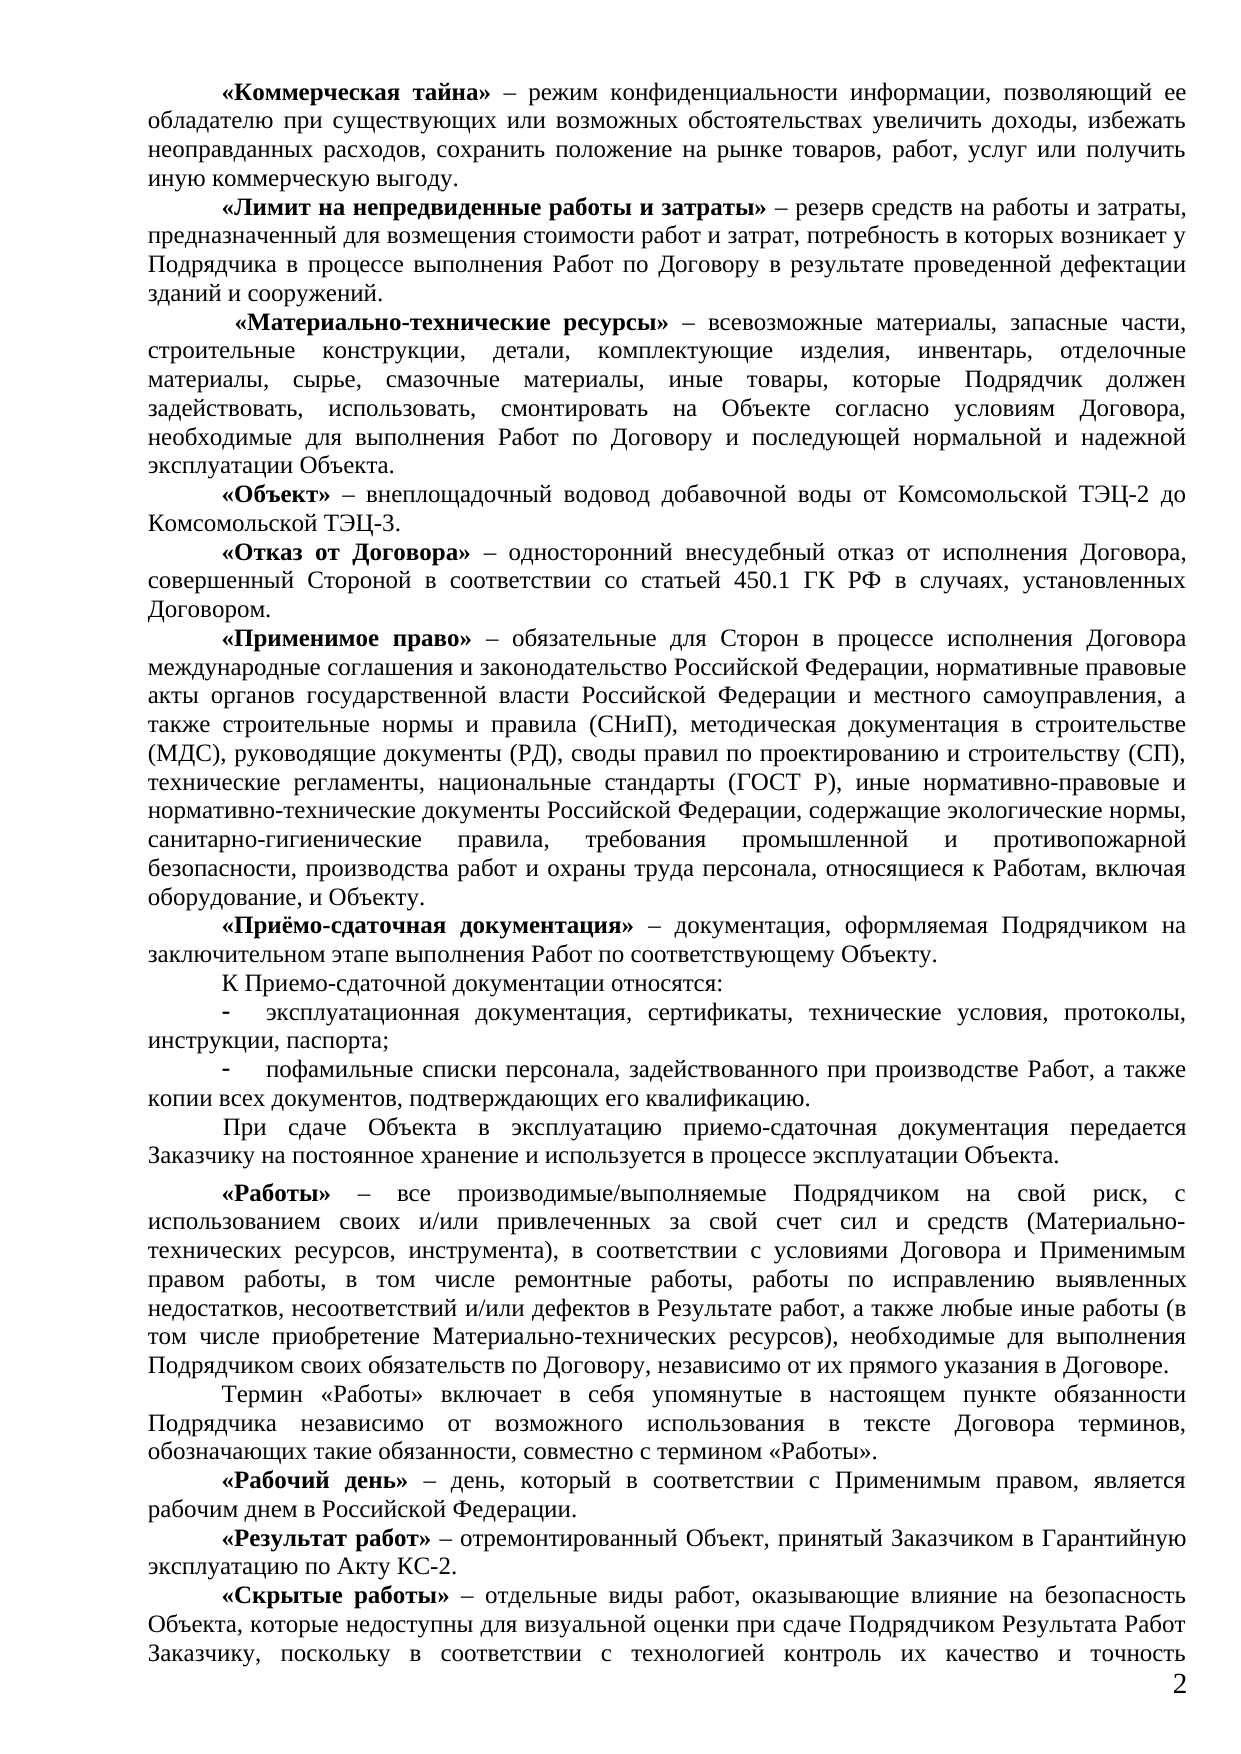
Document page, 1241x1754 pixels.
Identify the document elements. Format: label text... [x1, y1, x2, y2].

text «Применимое право» – обязательные для Сторон в процессе исполнения Договора международные соглашения и законодательство Российской Федерации, нормативные правовые акты органов государственной власти Российской Федерации и местного самоуправления, а также строительные нормы и правила (СНиП), методическая документация в строительстве (МДС), руководящие документы (РД), своды правил по проектированию и строительству (СП), технические регламенты, национальные стандарты (ГОСТ Р), иные нормативно-правовые и нормативно-технические документы Российской Федерации, содержащие экологические нормы, санитарно-гигиенические правила, требования промышленной и противопожарной безопасности, производства работ и охраны труда персонала, относящиеся к Работам, включая оборудование, и Объекту. [148, 623, 1187, 911]
text «Отказ от Договора» – односторонний внесудебный отказ от исполнения Договора, совершенный Стороной в соответствии со статьей 450.1 ГК РФ в случаях, установленных Договором. [148, 537, 1187, 623]
text К Приемо-сдаточной документации относятся: [148, 968, 1187, 997]
text «Рабочий день» – день, который в соответствии с Применимым правом, является рабочим днем в Российской Федерации. [148, 1465, 1187, 1523]
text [148, 1580, 1187, 1666]
text «Коммерческая тайна» – режим конфиденциальности информации, позволяющий ее обладателю при существующих или возможных обстоятельствах увеличить доходы, избежать неоправданных расходов, сохранить положение на рынке товаров, работ, услуг или получить иную коммерческую выгоду. [148, 77, 1187, 192]
list эксплуатационная документация, сертификаты, технические условия, протоколы, инструкции, паспорта; [148, 997, 1187, 1054]
text «Приёмо-сдаточная документация» – документация, оформляемая Подрядчиком на заключительном этапе выполнения Работ по соответствующему Объекту. [148, 911, 1187, 968]
text «Материально-технические ресурсы» – всевозможные материалы, запасные части, строительные конструкции, детали, комплектующие изделия, инвентарь, отделочные материалы, сырье, смазочные материалы, иные товары, которые Подрядчик должен задействовать, использовать, смонтировать на Объекте согласно условиям Договора, необходимые для выполнения Работ по Договору и последующей нормальной и надежной эксплуатации Объекта. [148, 307, 1187, 479]
text «Лимит на непредвиденные работы и затраты» – резерв средств на работы и затраты, предназначенный для возмещения стоимости работ и затрат, потребность в которых возникает у Подрядчика в процессе выполнения Работ по Договору в результате проведенной дефектации зданий и сооружений. [148, 192, 1187, 307]
text Термин «Работы» включает в себя упомянутые в настоящем пункте обязанности Подрядчика независимо от возможного использования в тексте Договора терминов, обозначающих такие обязанности, совместно с термином «Работы». [148, 1379, 1187, 1465]
text «Работы» – все производимые/выполняемые Подрядчиком на свой риск, с использованием своих и/или привлеченных за свой счет сил и средств (Материально-технических ресурсов, инструмента), в соответствии с условиями Договора и Применимым правом работы, в том числе ремонтные работы, работы по исправлению выявленных недостатков, несоответствий и/или дефектов в Результате работ, а также любые иные работы (в том числе приобретение Материально-технических ресурсов), необходимые для выполнения Подрядчиком своих обязательств по Договору, независимо от их прямого указания в Договоре. [148, 1178, 1187, 1379]
text При сдаче Объекта в эксплуатацию приемо-сдаточная документация передается Заказчику на постоянное хранение и используется в процессе эксплуатации Объекта. [148, 1112, 1187, 1169]
list пофамильные списки персонала, задействованного при производстве Работ, а также копии всех документов, подтверждающих его квалификацию. [148, 1054, 1187, 1112]
text «Объект» – внеплощадочный водовод добавочной воды от Комсомольской ТЭЦ-2 до Комсомольской ТЭЦ-3. [148, 479, 1187, 537]
text «Результат работ» – отремонтированный Объект, принятый Заказчиком в Гарантийную эксплуатацию по Акту КС-2. [148, 1523, 1187, 1580]
